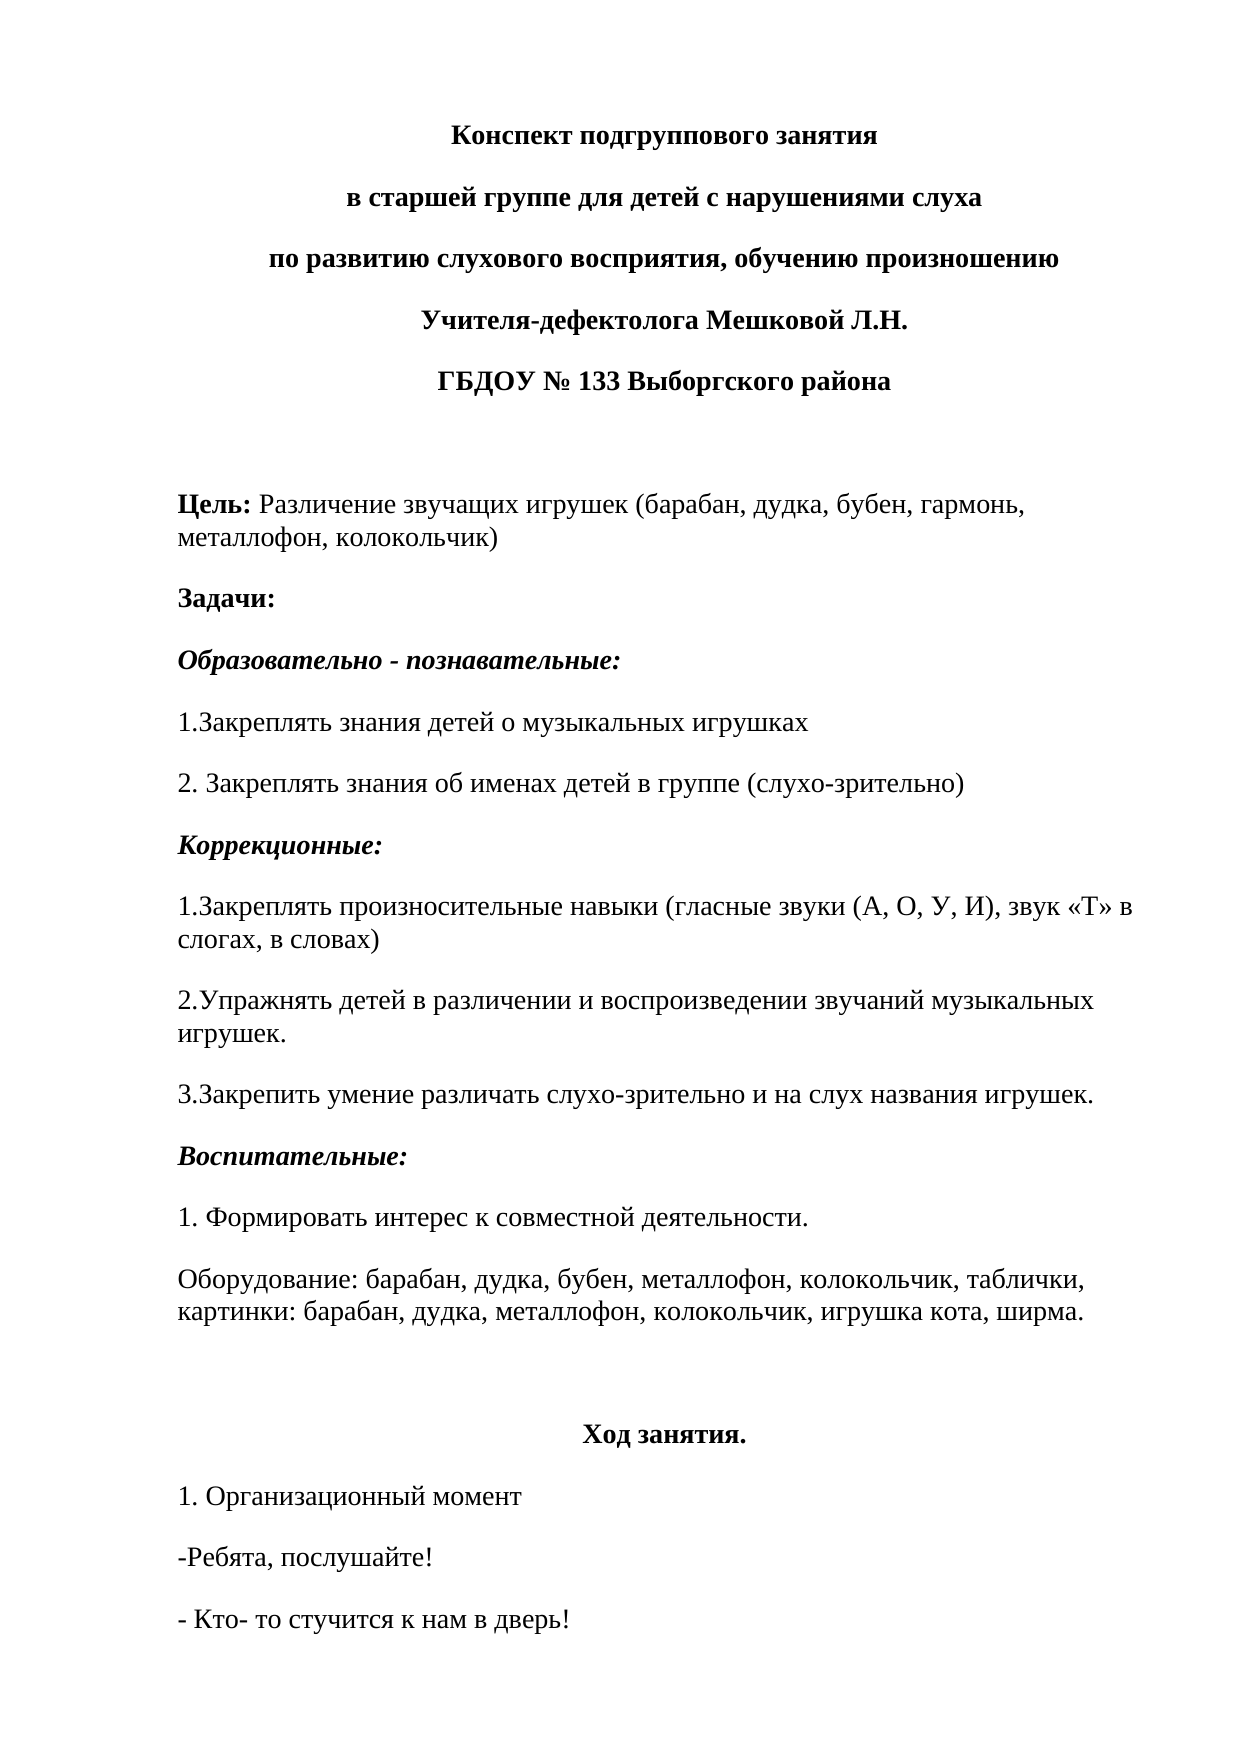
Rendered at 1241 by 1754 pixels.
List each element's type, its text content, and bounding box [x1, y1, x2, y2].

text Образовательно - познавательные: [177, 643, 1152, 675]
text ГБДОУ № 133 Выборгского района [177, 364, 1152, 397]
text Учителя-дефектолога Мешковой Л.Н. [177, 303, 1152, 335]
text Коррекционные: [177, 828, 1152, 860]
text Ход занятия. [177, 1417, 1152, 1450]
text 3.Закрепить умение различать слухо-зрительно и на слух названия игрушек. [177, 1077, 1152, 1109]
text Задачи: [177, 581, 1152, 614]
text Воспитательные: [177, 1139, 1152, 1171]
text в старшей группе для детей с нарушениями слуха [177, 180, 1152, 212]
text 2.Упражнять детей в различении и воспроизведении звучаний музыкальных игрушек. [177, 983, 1152, 1048]
text Оборудование: барабан, дудка, бубен, металлофон, колокольчик, таблички, картинки: барабан, дудка, металлофон, колокольчик, игрушка кота, ширма. [177, 1262, 1152, 1327]
text 1.Закреплять знания детей о музыкальных игрушках [177, 704, 1152, 737]
text 1.Закреплять произносительные навыки (гласные звуки (А, О, У, И), звук «Т» в слогах, в словах) [177, 889, 1152, 954]
text Цель: Различение звучащих игрушек (барабан, дудка, бубен, гармонь, металлофон, колокольчик) [177, 487, 1152, 552]
text 1. Организационный момент [177, 1479, 1152, 1511]
text по развитию слухового восприятия, обучению произношению [177, 241, 1152, 274]
text 2. Закреплять знания об именах детей в группе (слухо-зрительно) [177, 766, 1152, 798]
text -Ребята, послушайте! [177, 1541, 1152, 1573]
text - Кто- то стучится к нам в дверь! [177, 1602, 1152, 1634]
text 1. Формировать интерес к совместной деятельности. [177, 1200, 1152, 1233]
text Конспект подгруппового занятия [177, 118, 1152, 151]
